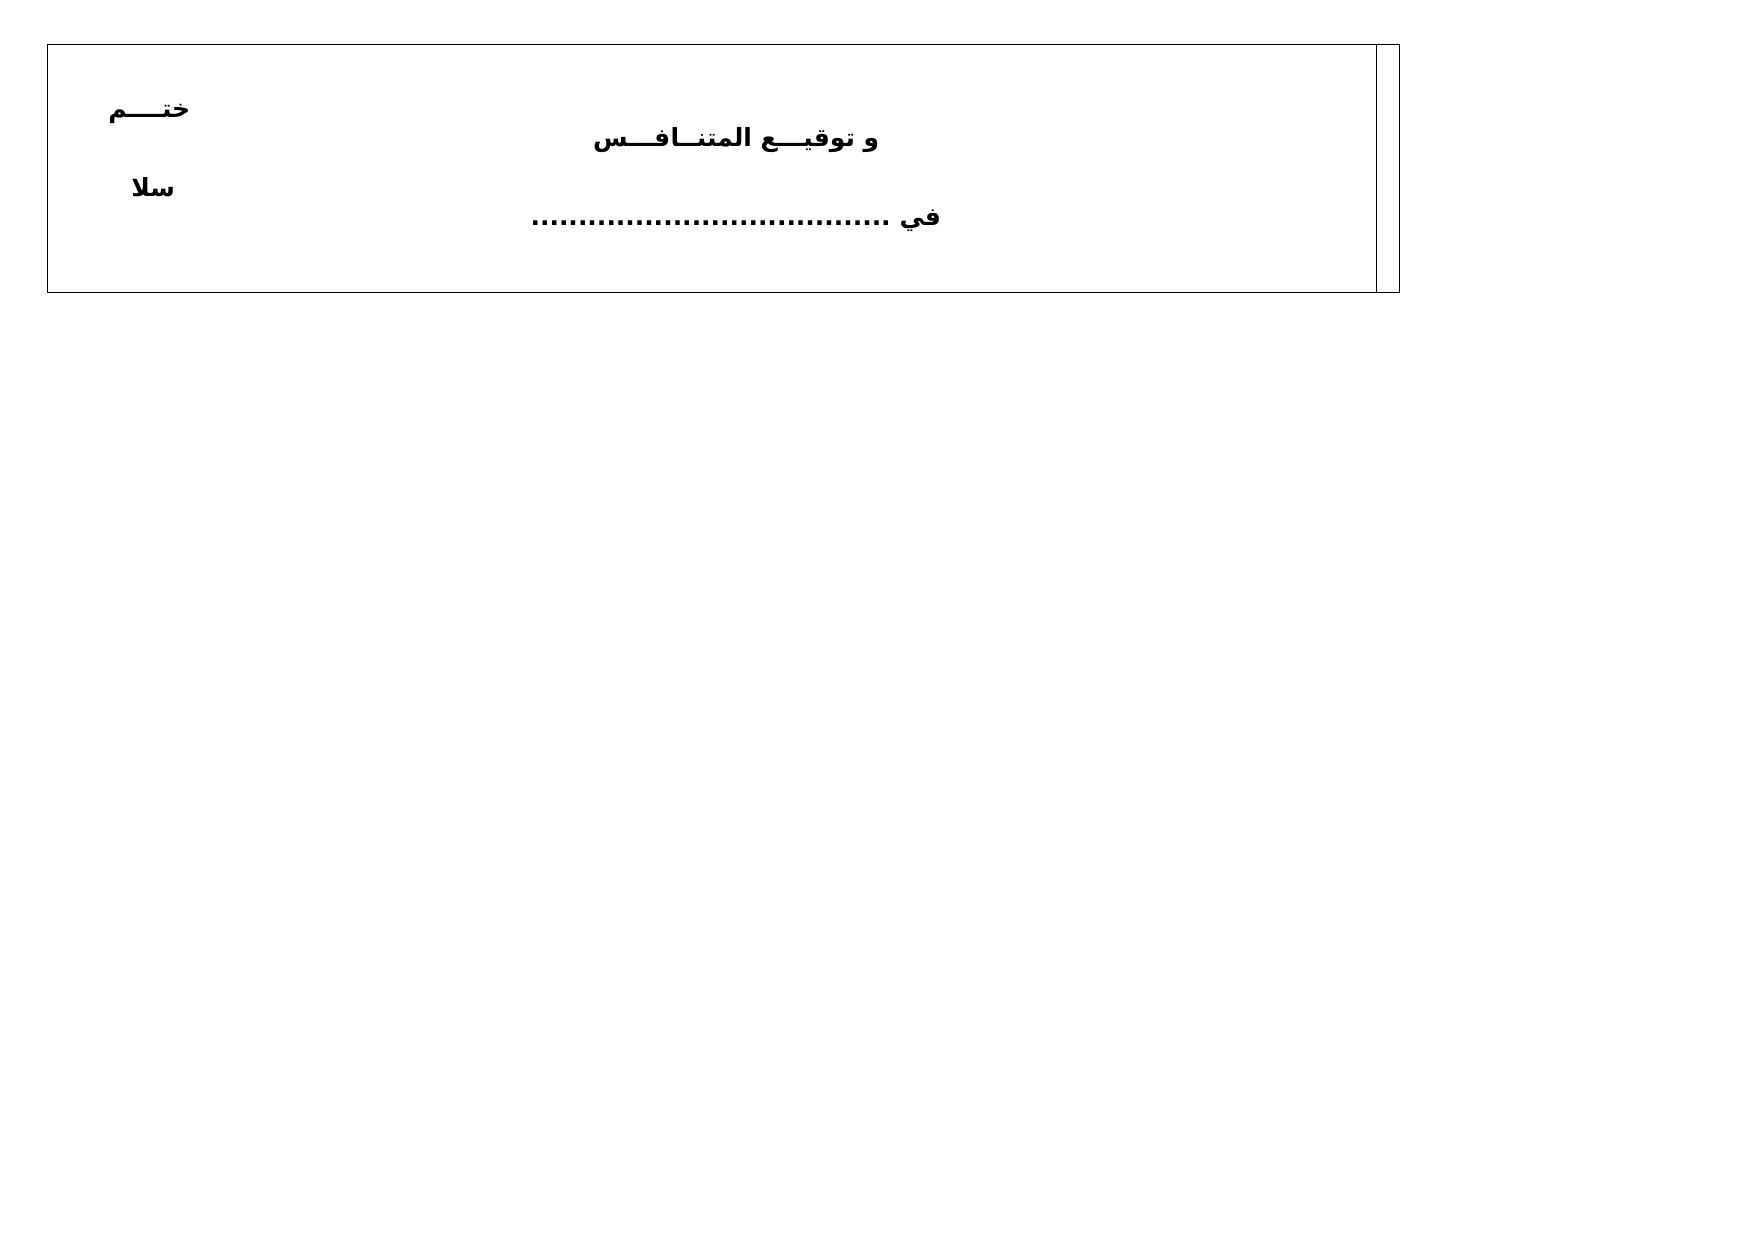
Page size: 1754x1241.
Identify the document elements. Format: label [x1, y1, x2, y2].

table_header [48, 45, 1376, 292]
table_header [1377, 45, 1399, 292]
